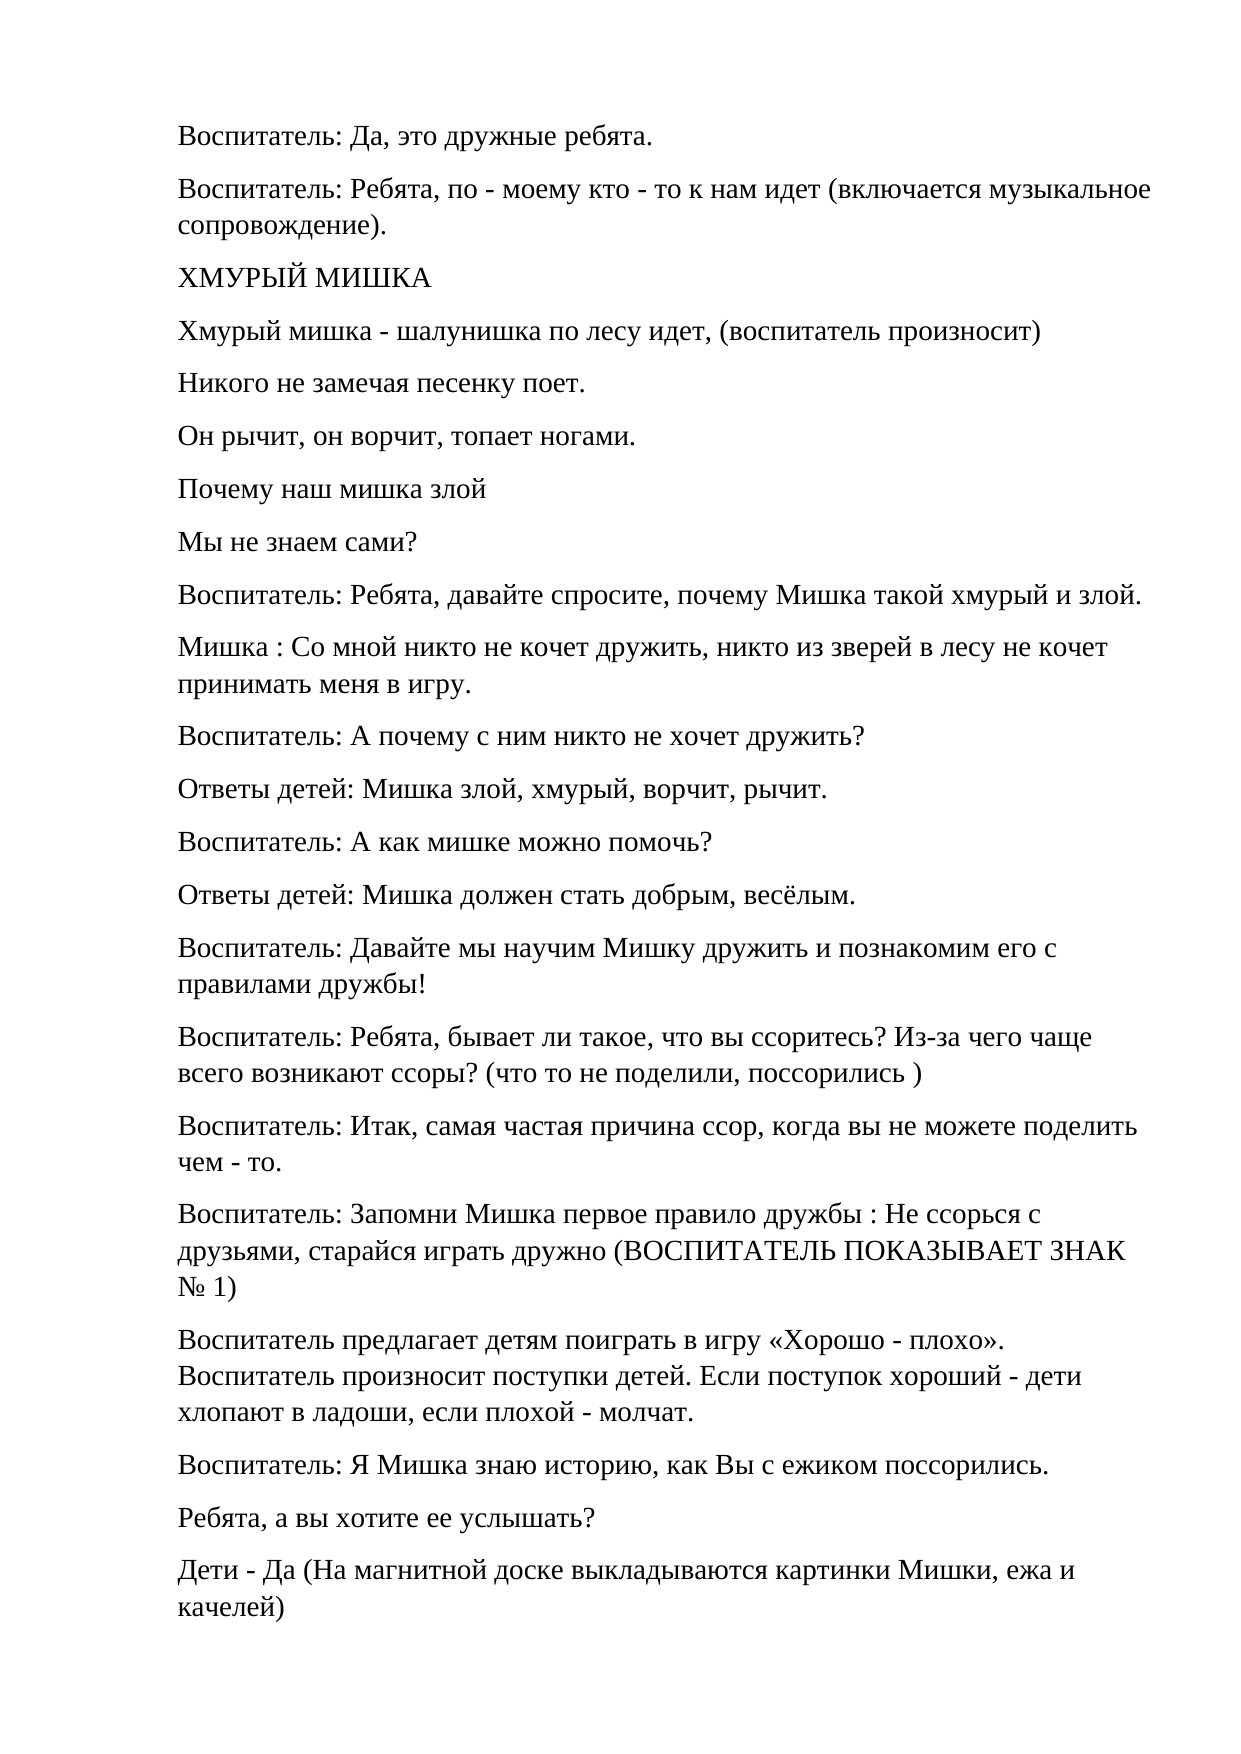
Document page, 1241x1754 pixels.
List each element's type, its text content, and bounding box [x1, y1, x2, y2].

text Мы не знаем сами? [177, 524, 1152, 557]
text Воспитатель предлагает детям поиграть в игру «Хорошо - плохо». Воспитатель произносит поступки детей. Если поступок хороший - дети хлопают в ладоши, если плохой - молчат. [177, 1322, 1152, 1428]
text Воспитатель: Давайте мы научим Мишку дружить и познакомим его с правилами дружбы! [177, 930, 1152, 999]
text Воспитатель: Ребята, давайте спросите, почему Мишка такой хмурый и злой. [177, 577, 1152, 610]
text Дети - Да (На магнитной доске выкладываются картинки Мишки, ежа и качелей) [177, 1552, 1152, 1622]
text Он рычит, он ворчит, топает ногами. [177, 418, 1152, 452]
text Воспитатель: Да, это дружные ребята. [177, 118, 1152, 152]
text Ребята, а вы хотите ее услышать? [177, 1500, 1152, 1533]
text Воспитатель: Я Мишка знаю историю, как Вы с ежиком поссорились. [177, 1447, 1152, 1480]
text Воспитатель: Запомни Мишка первое правило дружбы : Не ссорься с друзьями, старайся играть дружно (ВОСПИТАТЕЛЬ ПОКАЗЫВАЕТ ЗНАК № 1) [177, 1197, 1152, 1302]
text Ответы детей: Мишка должен стать добрым, весёлым. [177, 877, 1152, 911]
text Никого не замечая песенку поет. [177, 366, 1152, 399]
text Воспитатель: А почему с ним никто не хочет дружить? [177, 718, 1152, 752]
text Воспитатель: Ребята, по - моему кто - то к нам идет (включается музыкальное сопровождение). [177, 171, 1152, 241]
text Воспитатель: Итак, самая частая причина ссор, когда вы не можете поделить чем - то. [177, 1108, 1152, 1177]
text Мишка : Со мной никто не кочет дружить, никто из зверей в лесу не кочет принимать меня в игру. [177, 629, 1152, 699]
text Хмурый мишка - шалунишка по лесу идет, (воспитатель произносит) [177, 313, 1152, 346]
text Воспитатель: А как мишке можно помочь? [177, 824, 1152, 858]
text Воспитатель: Ребята, бывает ли такое, что вы ссоритесь? Из-за чего чаще всего возникают ссоры? (что то не поделили, поссорились ) [177, 1019, 1152, 1088]
text Почему наш мишка злой [177, 471, 1152, 505]
text ХМУРЫЙ МИШКА [177, 260, 1152, 293]
text Ответы детей: Мишка злой, хмурый, ворчит, рычит. [177, 771, 1152, 805]
